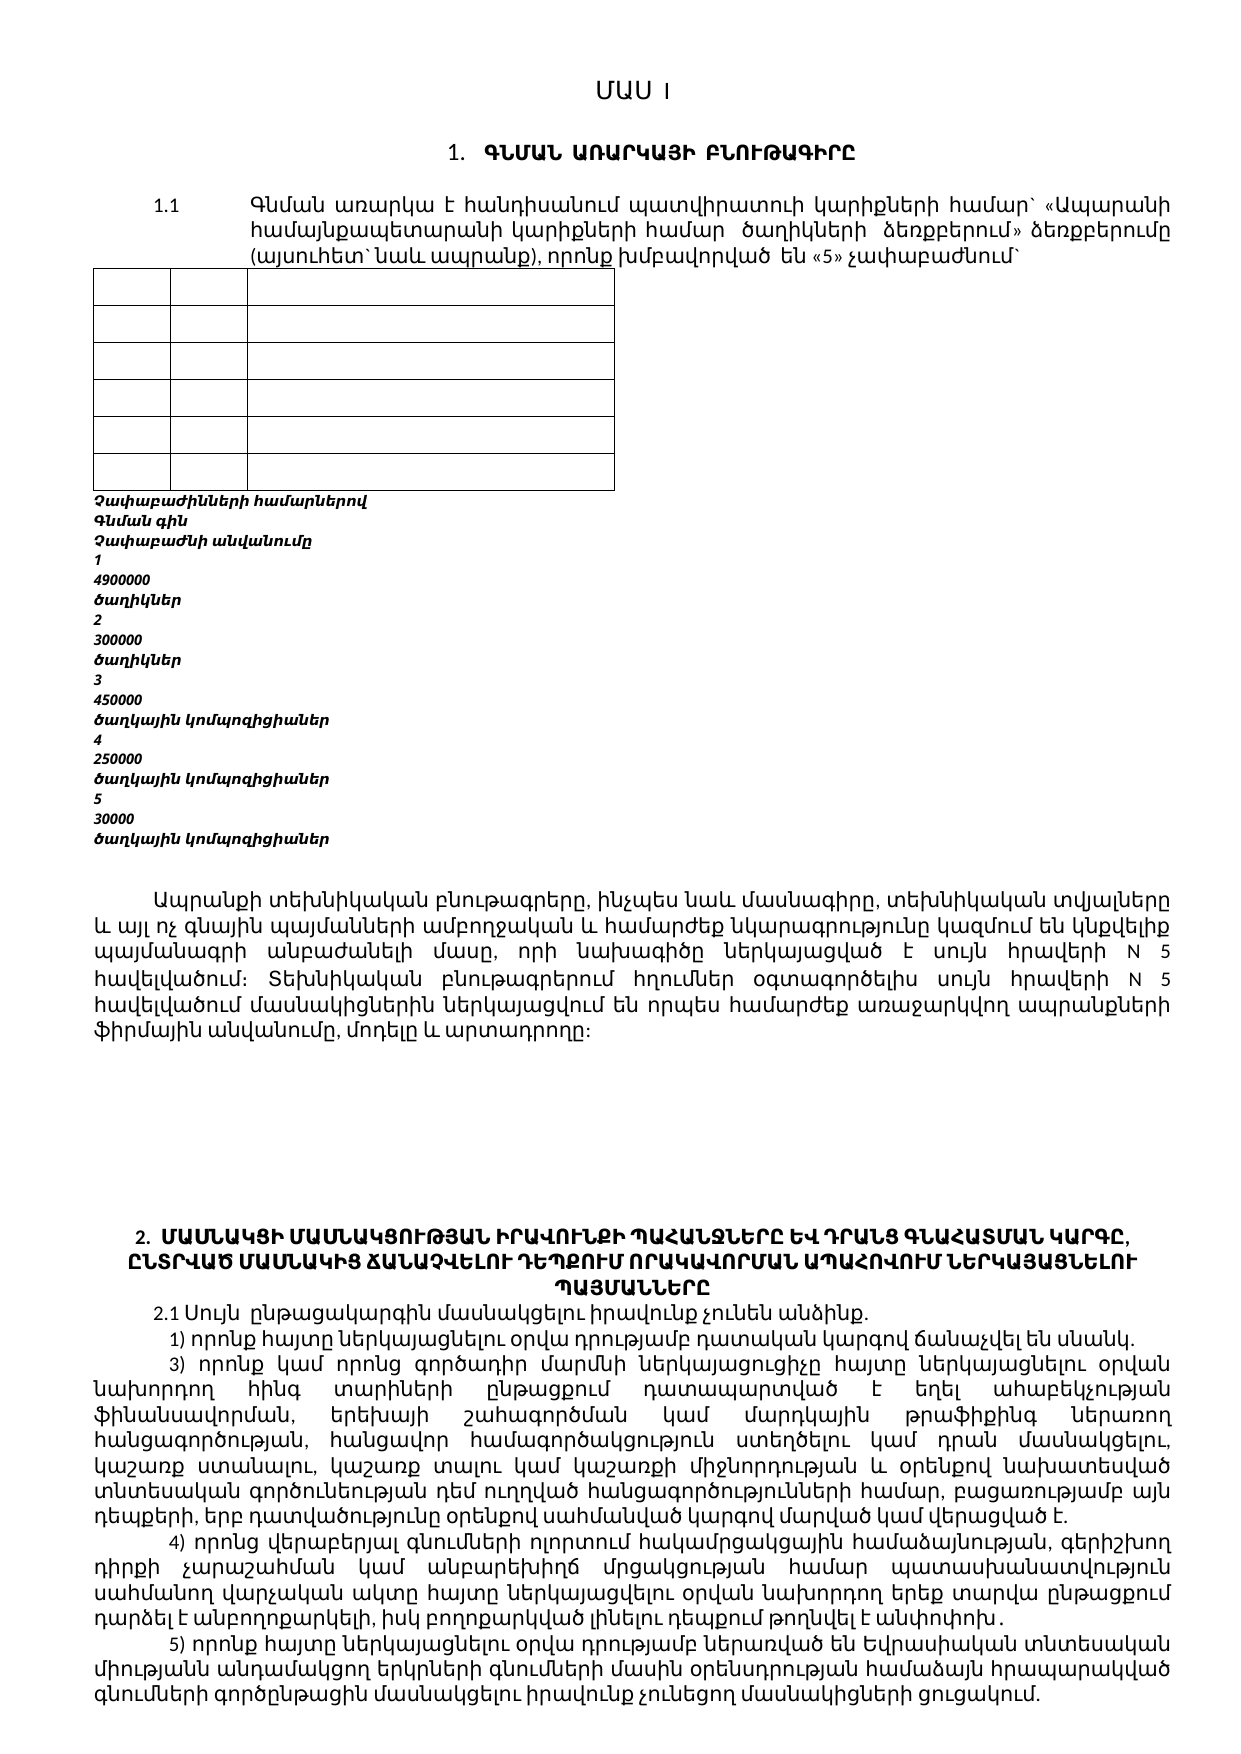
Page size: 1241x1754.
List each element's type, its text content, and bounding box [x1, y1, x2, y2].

text 2.1 Սույն ընթացակարգին մասնակցելու իրավունք չունեն անձինք. [94, 1300, 1171, 1326]
subtitle Գնման առարկա է հանդիսանում պատվիրատուի կարիքների համար` «Ապարանի համայնքապետարանի կարիքների համար ծաղիկների ձեռքբերում» ձեռքբերումը (այսուհետ` նաև ապրանք), որոնք խմբավորված են «5» չափաբաժնում` [153, 192, 1171, 268]
text 2. ՄԱՍՆԱԿՑԻ ՄԱՍՆԱԿՑՈՒԹՅԱՆ ԻՐԱՎՈՒՆՔԻ ՊԱՀԱՆՋՆԵՐԸ ԵՎ ԴՐԱՆՑ ԳՆԱՀԱՏՄԱՆ ԿԱՐԳԸ, ԸՆՏՐՎԱԾ ՄԱՍՆԱԿԻՑ ՃԱՆԱՉՎԵԼՈՒ ԴԵՊՔՈՒՄ ՈՐԱԿԱՎՈՐՄԱՆ ԱՊԱՀՈՎՈՒՄ ՆԵՐԿԱՅԱՑՆԵԼՈՒ ՊԱՅՄԱՆՆԵՐԸ [94, 1224, 1171, 1300]
text 4) որոնց վերաբերյալ գնումների ոլորտում հակամրցակցային համաձայնության, գերիշխող դիրքի չարաշահման կամ անբարեխիղճ մրցակցության համար պատասխանատվություն սահմանող վարչական ակտը հայտը ներկայացվելու օրվան նախորդող երեք տարվա ընթացքում դարձել է անբողոքարկելի, իսկ բողոքարկված լինելու դեպքում թողնվել է անփոփոխ․ [94, 1529, 1171, 1631]
text Ապրանքի տեխնիկական բնութագրերը, ինչպես նաև մասնագիրը, տեխնիկական տվյալները և այլ ոչ գնային պայմանների ամբողջական և համարժեք նկարագրությունը կազմում են կնքվելիք պայմանագրի անբաժանելի մասը, որի նախագիծը ներկայացված է սույն հրավերի N 5 հավելվածում։ Տեխնիկական բնութագրերում հղումներ օգտագործելիս սույն հրավերի N 5 հավելվածում մասնակիցներին ներկայացվում են որպես համարժեք առաջարկվող ապրանքների ֆիրմային անվանումը, մոդելը և արտադրողը: [94, 888, 1171, 1043]
list ԳՆՄԱՆ ԱՌԱՐԿԱՅԻ ԲՆՈՒԹԱԳԻՐԸ [131, 136, 1171, 167]
text 3) որոնք կամ որոնց գործադիր մարմնի ներկայացուցիչը հայտը ներկայացնելու օրվան նախորդող հինգ տարիների ընթացքում դատապարտված է եղել ահաբեկչության ֆինանսավորման, երեխայի շահագործման կամ մարդկային թրաֆիքինգ ներառող հանցագործության, հանցավոր համագործակցություն ստեղծելու կամ դրան մասնակցելու, կաշառք ստանալու, կաշառք տալու կամ կաշառքի միջնորդության և օրենքով նախատեսված տնտեսական գործունեության դեմ ուղղված հանցագործությունների համար, բացառությամբ այն դեպքերի, երբ դատվածությունը օրենքով սահմանված կարգով մարված կամ վերացված է. [94, 1351, 1171, 1529]
text 5) որոնք հայտը ներկայացնելու օրվա դրությամբ ներառված են Եվրասիական տնտեսական միությանն անդամակցող երկրների գնումների մասին օրենսդրության համաձայն հրապարակված գնումների գործընթացին մասնակցելու իրավունք չունեցող մասնակիցների ցուցակում. [94, 1631, 1171, 1707]
text ՄԱՍ I [94, 75, 1171, 106]
text 1) որոնք հայտը ներկայացնելու օրվա դրությամբ դատական կարգով ճանաչվել են սնանկ. [94, 1326, 1171, 1351]
